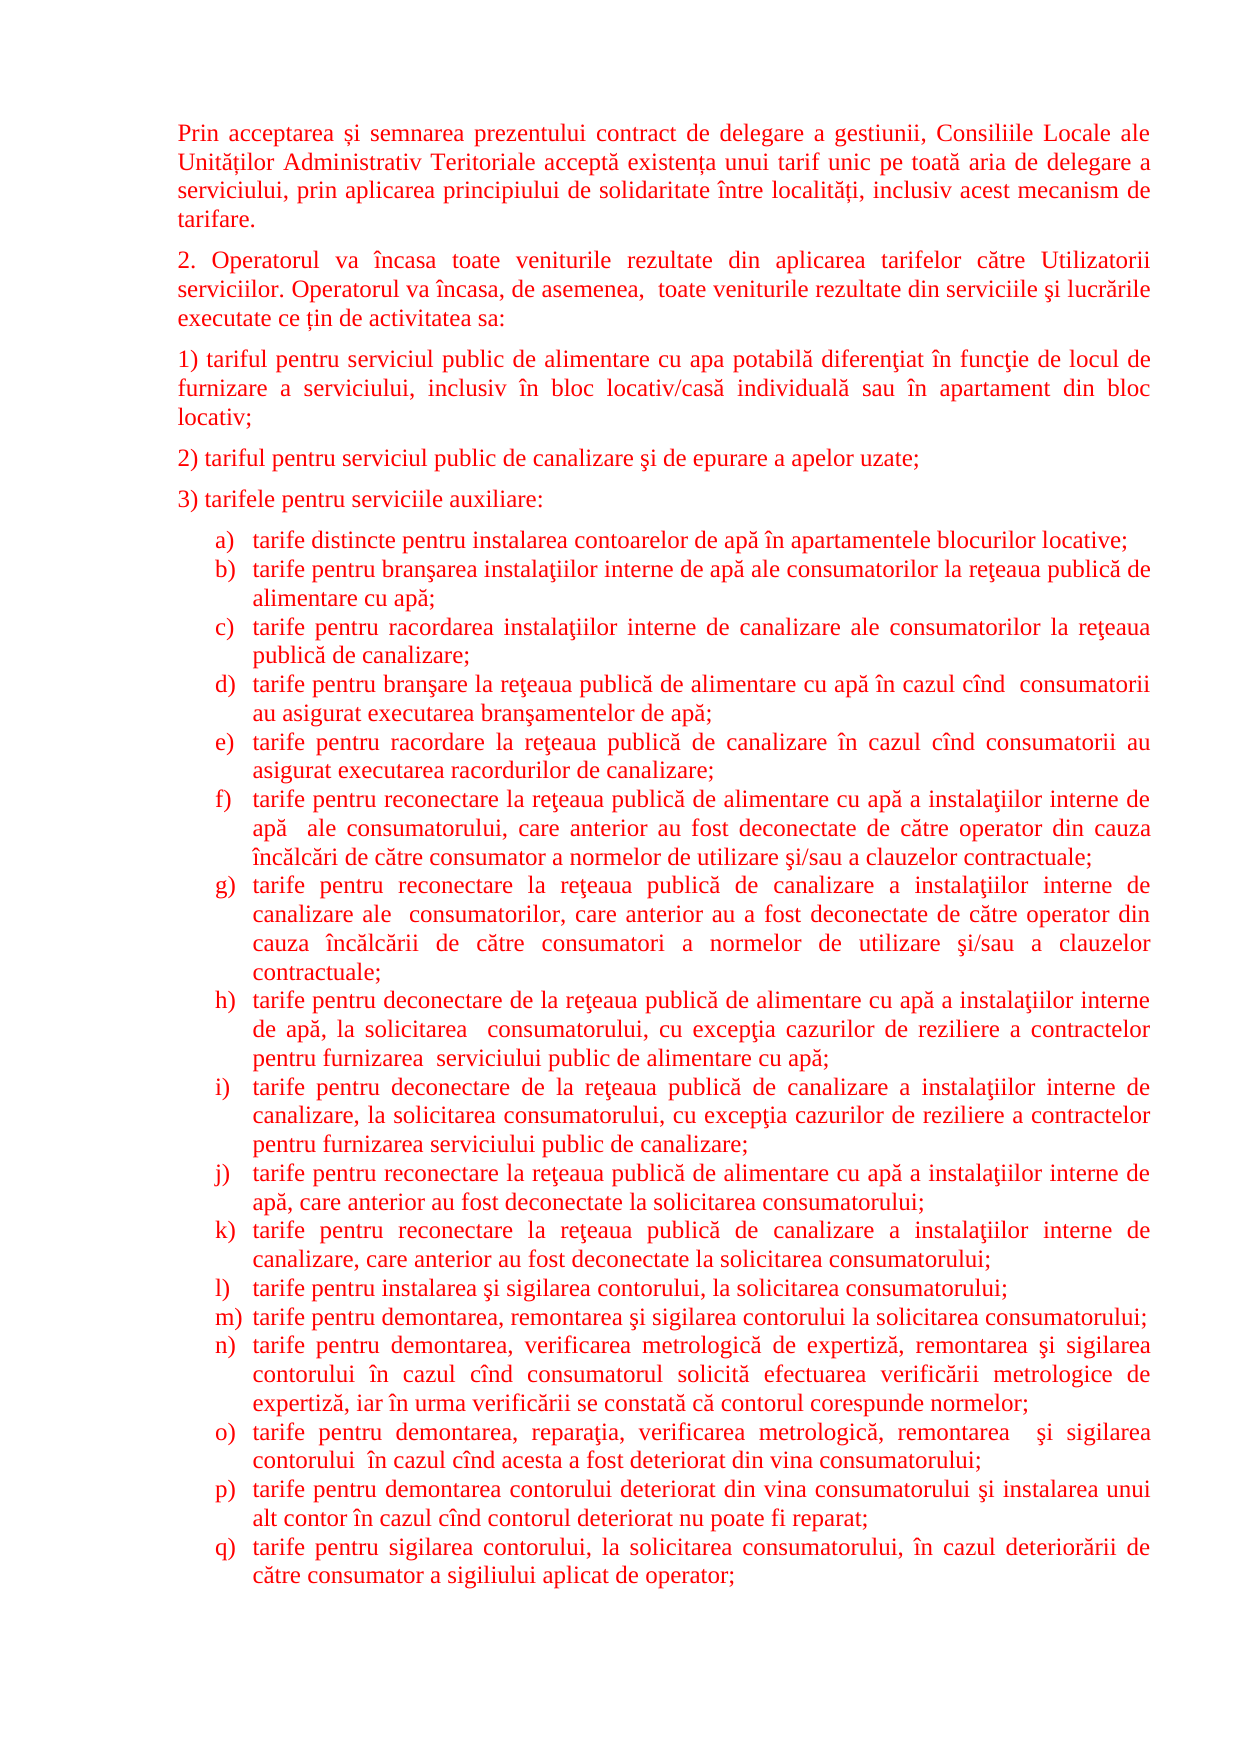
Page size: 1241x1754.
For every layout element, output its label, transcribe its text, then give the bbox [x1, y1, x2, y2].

list tarife distincte pentru instalarea contoarelor de apă în apartamentele blocurilor locative; [215, 526, 1152, 554]
list tarife pentru demontarea, reparaţia, verificarea metrologică, remontarea şi sigilarea contorului în cazul cînd acesta a fost deteriorat din vina consumatorului; [215, 1417, 1152, 1474]
text 1) tariful pentru serviciul public de alimentare cu apa potabilă diferenţiat în funcţie de locul de furnizare a serviciului, inclusiv în bloc locativ/casă individuală sau în apartament din bloc locativ; [177, 344, 1152, 431]
list tarife pentru racordare la reţeaua publică de canalizare în cazul cînd consumatorii au asigurat executarea racordurilor de canalizare; [215, 727, 1152, 784]
list tarife pentru branşarea instalaţiilor interne de apă ale consumatorilor la reţeaua publică de alimentare cu apă; [215, 554, 1152, 612]
list tarife pentru demontarea, verificarea metrologică de expertiză, remontarea şi sigilarea contorului în cazul cînd consumatorul solicită efectuarea verificării metrologice de expertiză, iar în urma verificării se constată că contorul corespunde normelor; [215, 1331, 1152, 1417]
list tarife pentru reconectare la reţeaua publică de alimentare cu apă a instalaţiilor interne de apă ale consumatorului, care anterior au fost deconectate de către operator din cauza încălcări de către consumator a normelor de utilizare şi/sau a clauzelor contractuale; [215, 784, 1152, 871]
list tarife pentru deconectare de la reţeaua publică de alimentare cu apă a instalaţiilor interne de apă, la solicitarea consumatorului, cu excepţia cazurilor de reziliere a contractelor pentru furnizarea serviciului public de alimentare cu apă; [215, 986, 1152, 1072]
list tarife pentru demontarea, remontarea şi sigilarea contorului la solicitarea consumatorului; [215, 1302, 1152, 1331]
text Prin acceptarea și semnarea prezentului contract de delegare a gestiunii, Consiliile Locale ale Unităților Administrativ Teritoriale acceptă existența unui tarif unic pe toată aria de delegare a serviciului, prin aplicarea principiului de solidaritate între localități, inclusiv acest mecanism de tarifare. [177, 118, 1152, 233]
list tarife pentru deconectare de la reţeaua publică de canalizare a instalaţiilor interne de canalizare, la solicitarea consumatorului, cu excepţia cazurilor de reziliere a contractelor pentru furnizarea serviciului public de canalizare; [215, 1072, 1152, 1158]
text 3) tarifele pentru serviciile auxiliare: [177, 484, 1152, 513]
list tarife pentru reconectare la reţeaua publică de canalizare a instalaţiilor interne de canalizare, care anterior au fost deconectate la solicitarea consumatorului; [215, 1216, 1152, 1273]
list tarife pentru reconectare la reţeaua publică de alimentare cu apă a instalaţiilor interne de apă, care anterior au fost deconectate la solicitarea consumatorului; [215, 1158, 1152, 1216]
list tarife pentru racordarea instalaţiilor interne de canalizare ale consumatorilor la reţeaua publică de canalizare; [215, 612, 1152, 669]
list tarife pentru branşare la reţeaua publică de alimentare cu apă în cazul cînd consumatorii au asigurat executarea branşamentelor de apă; [215, 669, 1152, 727]
text 2. Operatorul va încasa toate veniturile rezultate din aplicarea tarifelor către Utilizatorii serviciilor. Operatorul va încasa, de asemenea, toate veniturile rezultate din serviciile şi lucrările executate ce țin de activitatea sa: [177, 246, 1152, 332]
list tarife pentru reconectare la reţeaua publică de canalizare a instalaţiilor interne de canalizare ale consumatorilor, care anterior au a fost deconectate de către operator din cauza încălcării de către consumatori a normelor de utilizare şi/sau a clauzelor contractuale; [215, 871, 1152, 986]
text 2) tariful pentru serviciul public de canalizare şi de epurare a apelor uzate; [177, 443, 1152, 472]
list tarife pentru instalarea şi sigilarea contorului, la solicitarea consumatorului; [215, 1273, 1152, 1302]
list tarife pentru demontarea contorului deteriorat din vina consumatorului şi instalarea unui alt contor în cazul cînd contorul deteriorat nu poate fi reparat; [215, 1474, 1152, 1532]
list tarife pentru sigilarea contorului, la solicitarea consumatorului, în cazul deteriorării de către consumator a sigiliului aplicat de operator; [215, 1532, 1152, 1589]
